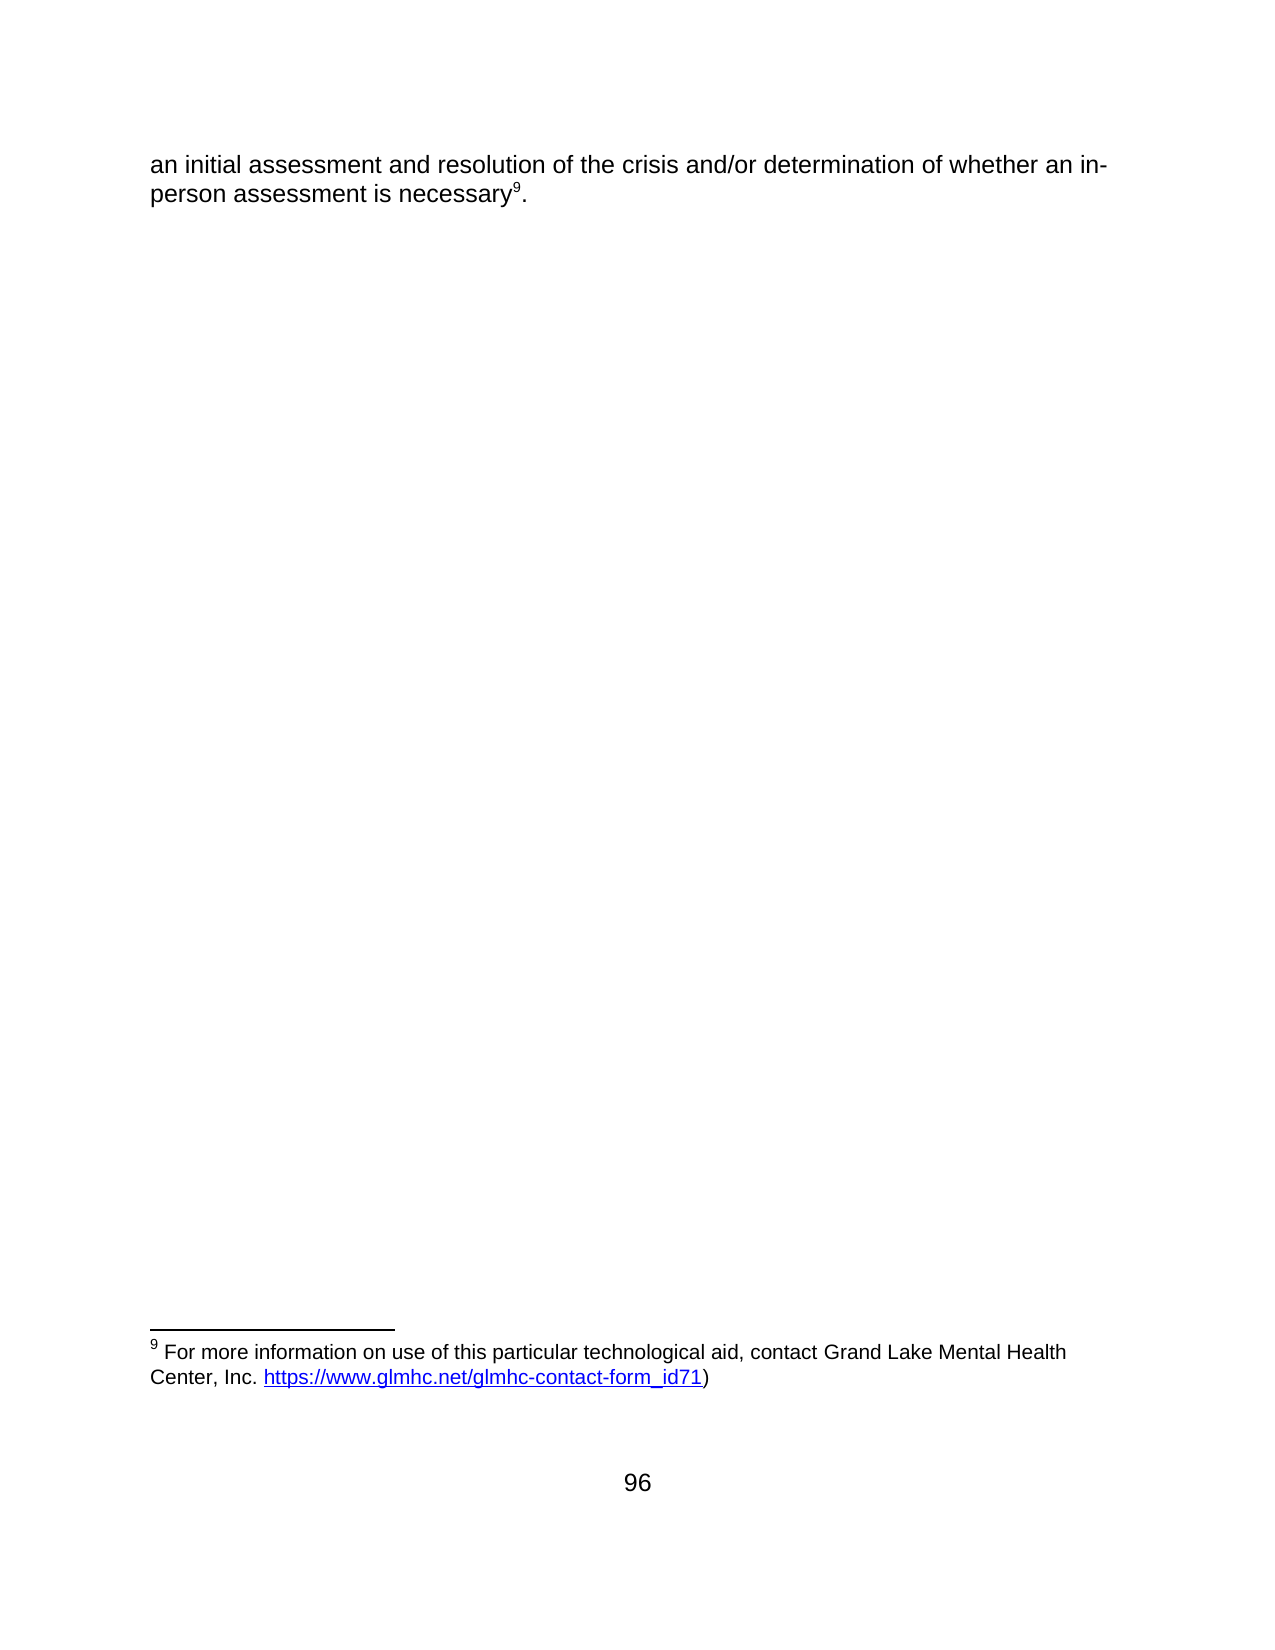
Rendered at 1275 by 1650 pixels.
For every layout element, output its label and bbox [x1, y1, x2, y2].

text [150, 150, 1125, 207]
